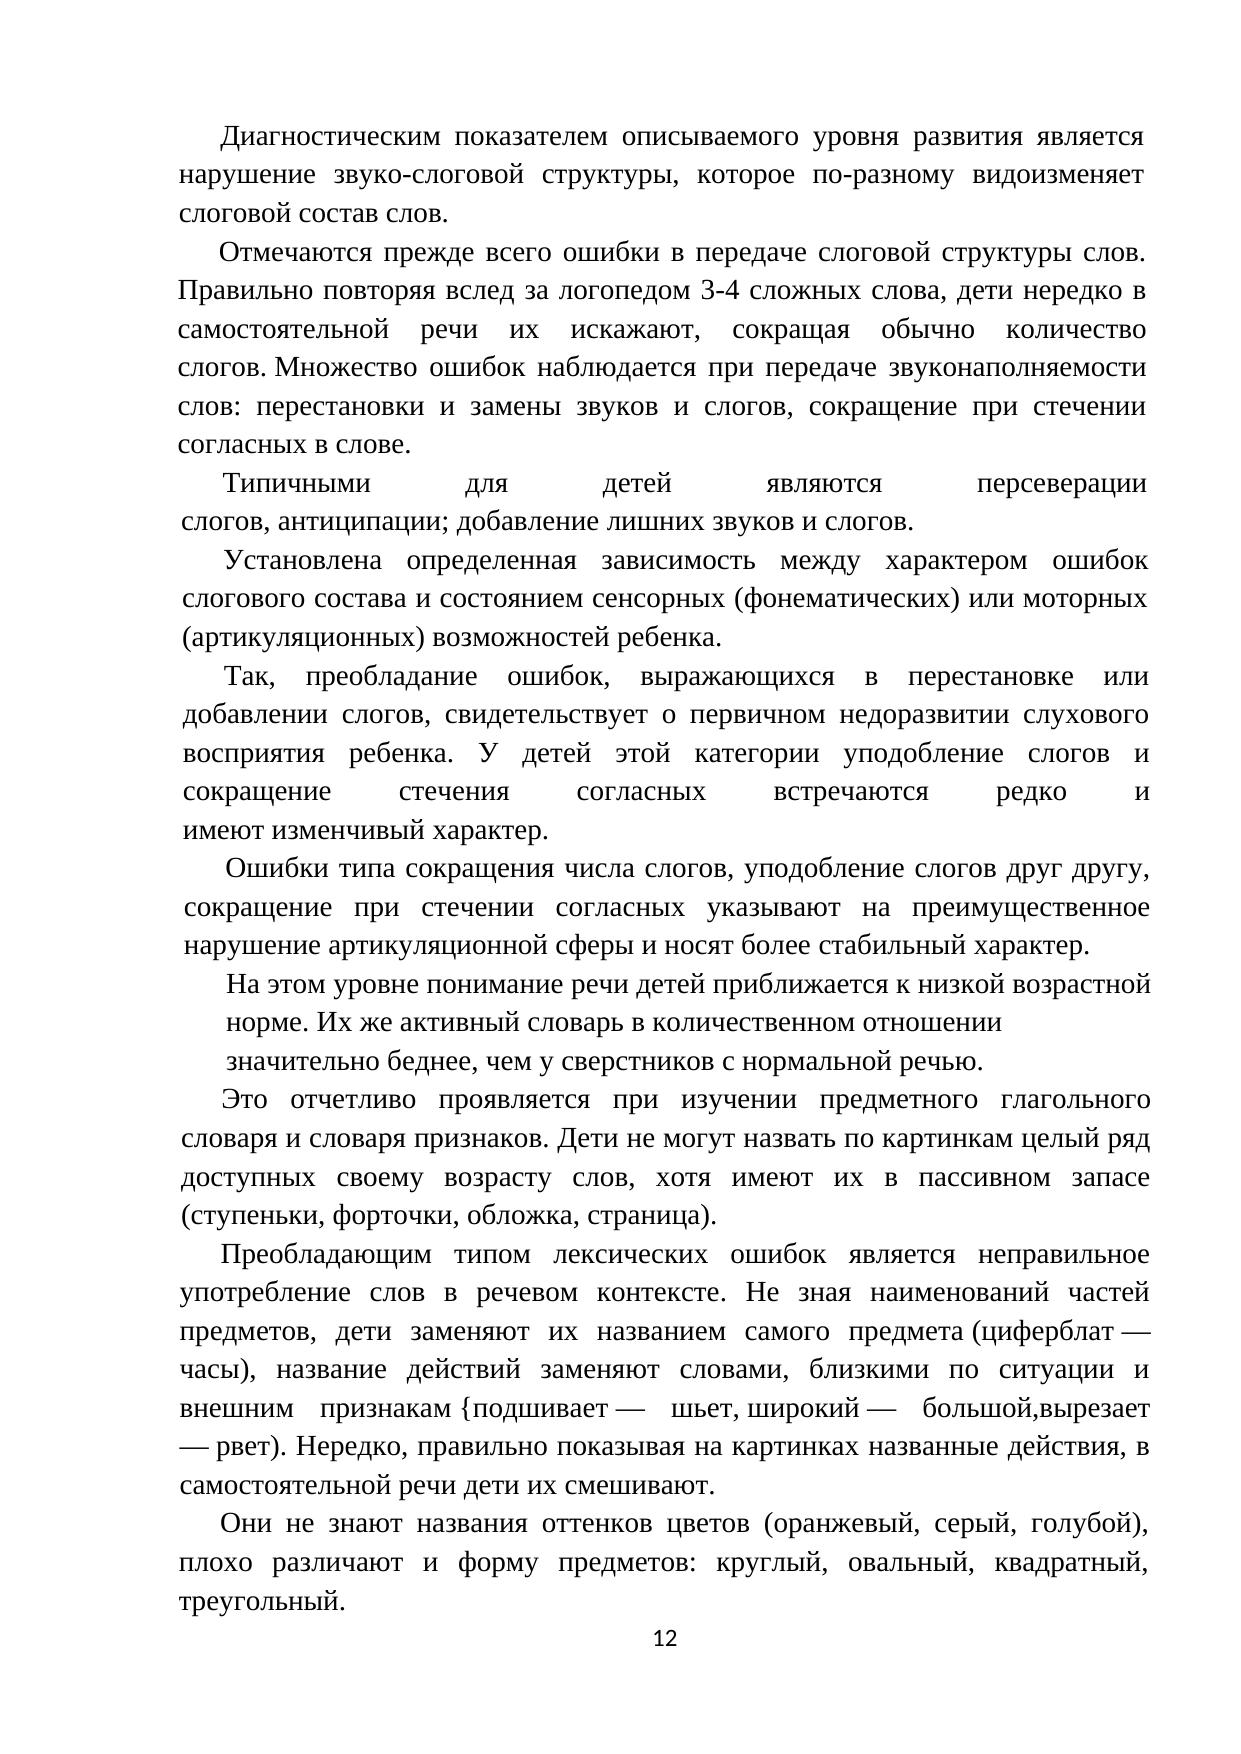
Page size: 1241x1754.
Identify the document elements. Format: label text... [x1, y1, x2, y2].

text Они не знают названия оттенков цветов (оранжевый, серый, голубой), плохо различают и форму предметов: круглый, овальный, квадратный, треугольный. [179, 1506, 1149, 1616]
text На этом уровне понимание речи детей приближается к низкой возрастной норме. Их же активный словарь в количественном отношении [226, 966, 1152, 1038]
text Это отчетливо проявляется при изучении предметного глагольного словаря и словаря признаков. Дети не могут назвать по картинкам целый ряд доступных своему возрасту слов, хотя имеют их в пассивном запасе (ступеньки, форточки, обложка, страница). [181, 1082, 1152, 1231]
text Ошибки типа сокращения числа слогов, уподобление слогов друг другу, сокращение при стечении согласных указывают на преимущественное нарушение артикуляционной сферы и носят более стабильный характер. [184, 850, 1151, 961]
text Преобладающим типом лексических ошибок является неправильное употребление слов в речевом контексте. Не зная наименований частей предметов, дети заменяют их названием самого предмета (циферблат — часы), название действий заменяют словами, близкими по ситуации и внешним признакам {подшивает — шьет, широкий — большой,вырезает — рвет). Нередко, правильно показывая на картинках названные действия, в самостоятельной речи дети их смешивают. [179, 1236, 1151, 1501]
text Типичными для детей являются персеверации слогов, антиципации; добавление лишних звуков и слогов. [181, 465, 1148, 537]
text значительно беднее, чем у сверстников с нормальной речью. [226, 1043, 1152, 1077]
text Так, преобладание ошибок, выражающихся в перестановке или добавлении слогов, свидетельствует о первичном недоразвитии слухового восприятия ребенка. У детей этой категории уподобление слогов и сокращение стечения согласных встречаются редко и имеют изменчивый характер. [183, 658, 1150, 845]
text Установлена определенная зависимость между характером ошибок слогового состава и состоянием сенсорных (фонематических) или моторных (артикуляционных) возможностей ребенка. [182, 542, 1149, 653]
text Отмечаются прежде всего ошибки в передаче слоговой структуры слов. Правильно повторяя вслед за логопедом 3-4 сложных слова, дети нередко в самостоятельной речи их искажают, сокращая обычно количество слогов. Множество ошибок наблюдается при передаче звуконаполняемости слов: перестановки и замены звуков и слогов, сокращение при стечении согласных в слове. [177, 234, 1147, 460]
text Диагностическим показателем описываемого уровня развития является нарушение звуко-слоговой структуры, которое по-разному видоизменяет слоговой состав слов. [179, 118, 1144, 229]
